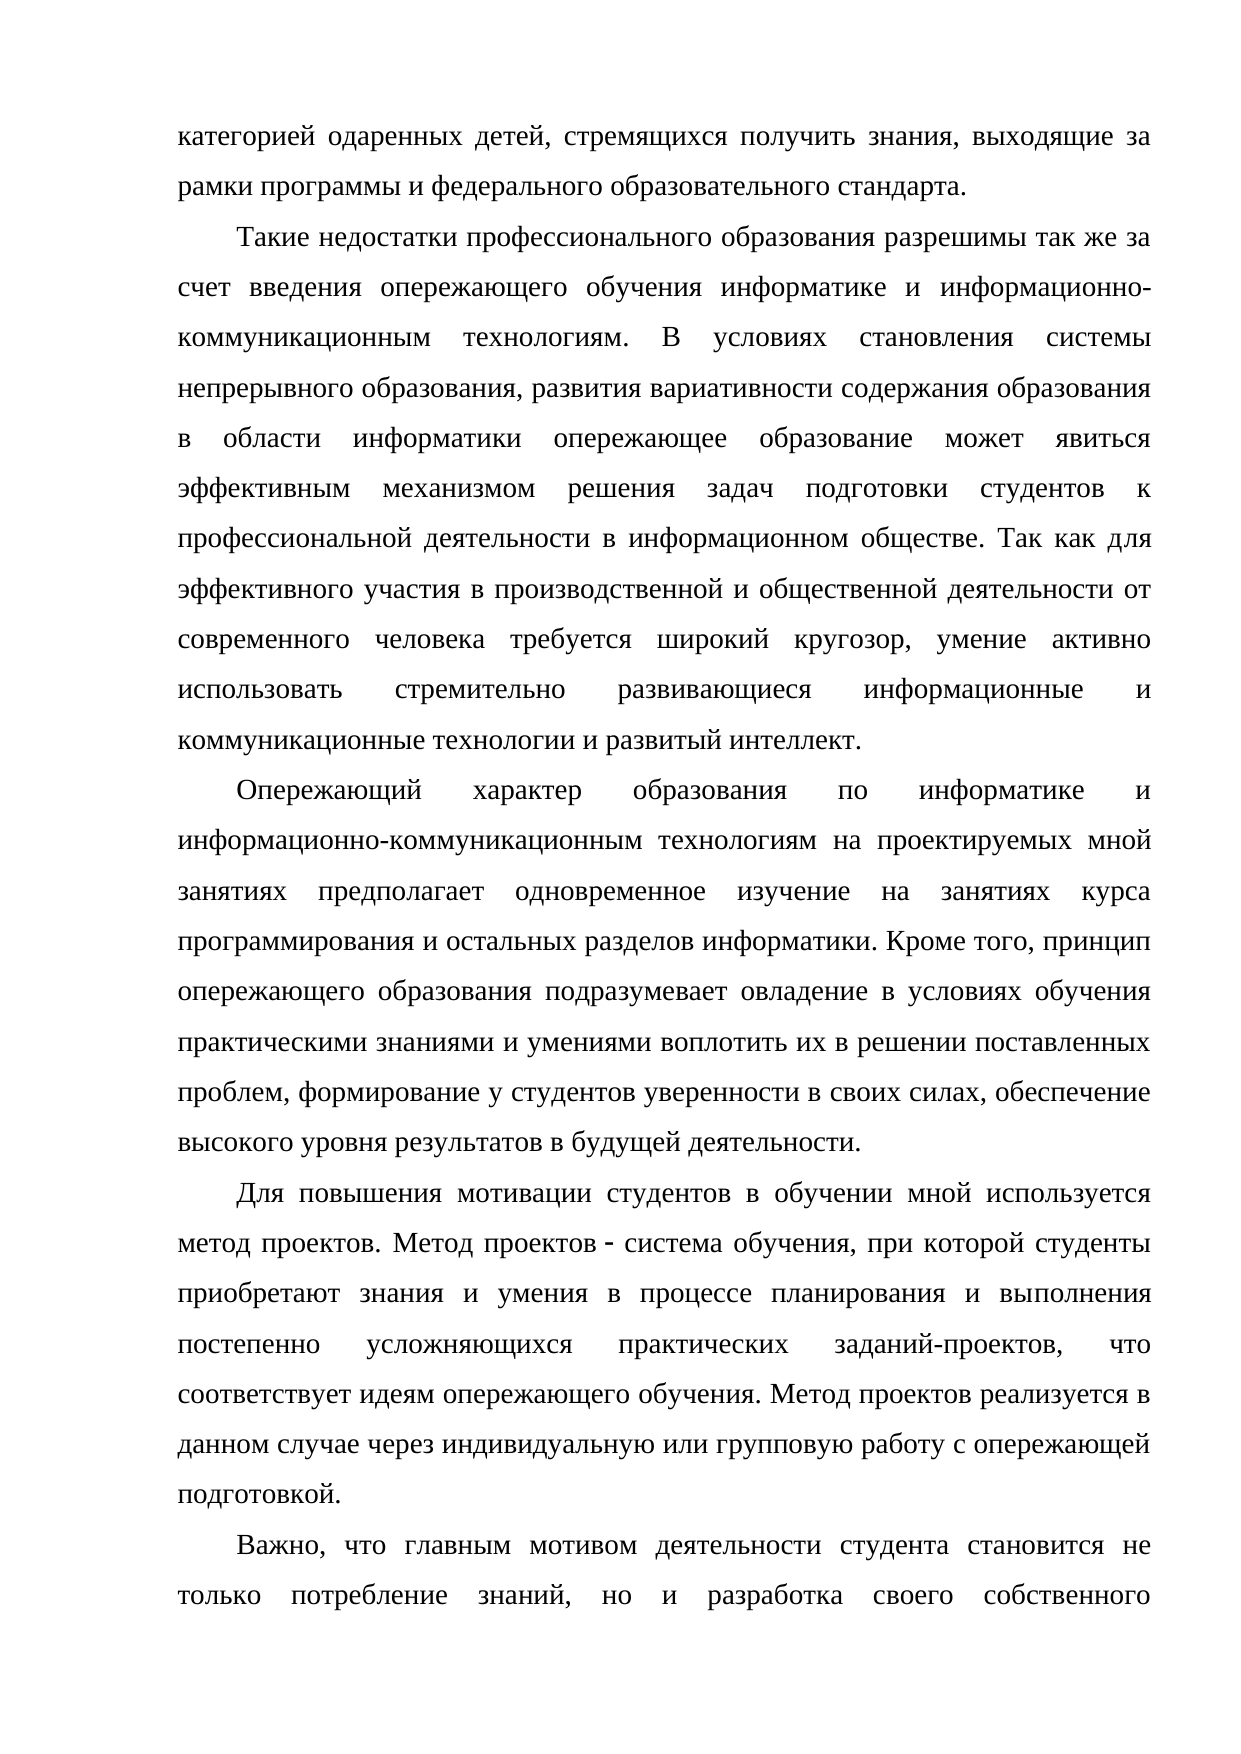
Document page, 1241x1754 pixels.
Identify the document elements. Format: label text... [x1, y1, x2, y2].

text Опережающий характер образования по информатике и информационно-коммуникационным технологиям на проектируемых мной занятиях предполагает одновременное изучение на занятиях курса программирования и остальных разделов информатики. Кроме того, принцип опережающего образования подразумевает овладение в условиях обучения практическими знаниями и умениями воплотить их в решении поставленных проблем, формирование у студентов уверенности в своих силах, обеспечение высокого уровня результатов в будущей деятельности. [177, 772, 1152, 1158]
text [177, 1527, 1152, 1611]
text Для повышения мотивации студентов в обучении мной используется метод проектов. Метод проектов система обучения, при которой студенты приобретают знания и умения в процессе планирования и выполнения постепенно усложняющихся практических заданий-проектов, что соответствует идеям опережающего обучения. Метод проектов реализуется в данном случае через индивидуальную или групповую работу с опережающей подготовкой. [177, 1175, 1152, 1510]
text Такие недостатки профессионального образования разрешимы так же за счет введения опережающего обучения информатике и информационно-коммуникационным технологиям. В условиях становления системы непрерывного образования, развития вариативности содержания образования в области информатики опережающее образование может явиться эффективным механизмом решения задач подготовки студентов к профессиональной деятельности в информационном обществе. Так как для эффективного участия в производственной и общественной деятельности от современного человека требуется широкий кругозор, умение активно использовать стремительно развивающиеся информационные и коммуникационные технологии и развитый интеллект. [177, 219, 1152, 755]
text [177, 118, 1152, 202]
